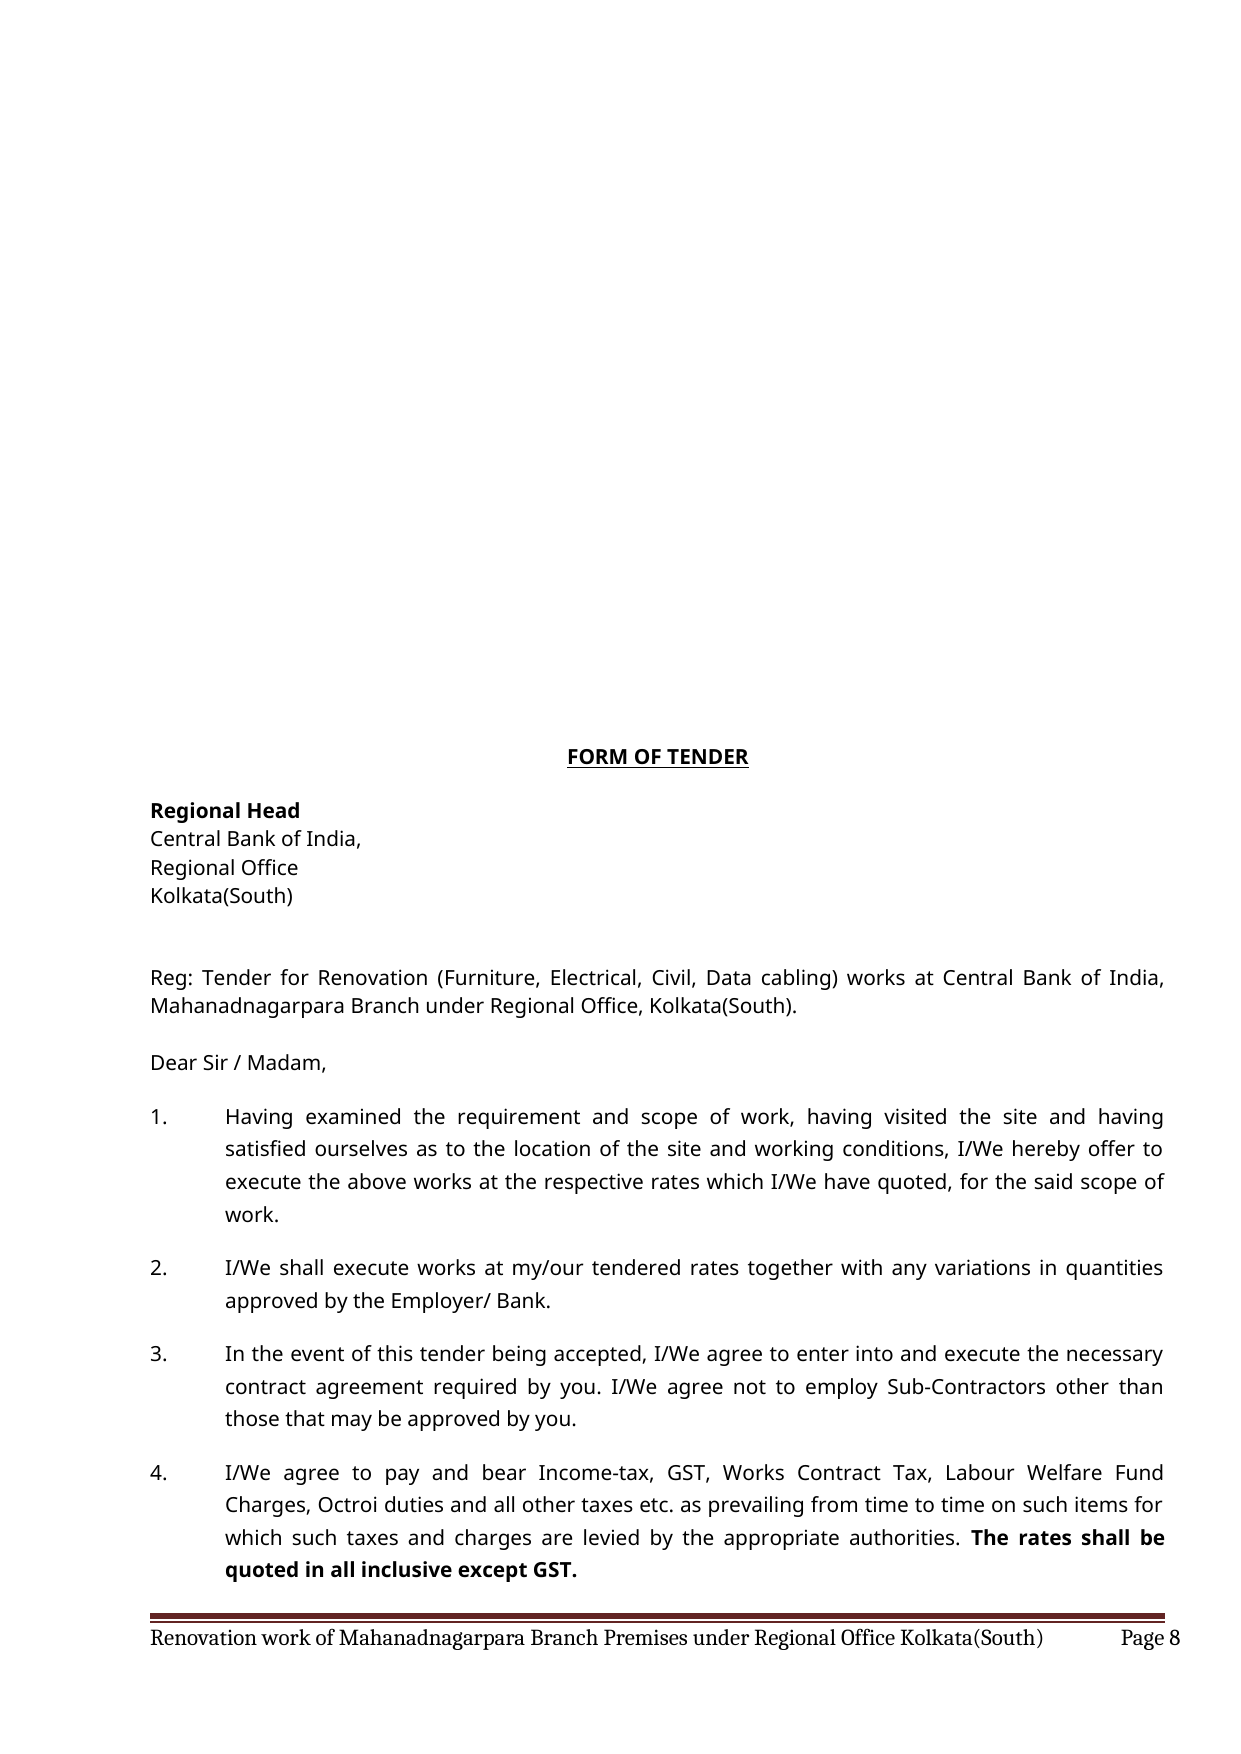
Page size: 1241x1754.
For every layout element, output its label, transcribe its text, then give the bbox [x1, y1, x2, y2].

text Regional Office [150, 853, 1165, 881]
text 1. Having examined the requirement and scope of work, having visited the site and having satisfied ourselves as to the location of the site and working conditions, I/We hereby offer to execute the above works at the respective rates which I/We have quoted, for the said scope of work. [150, 1102, 1165, 1228]
text FORM OF TENDER [150, 742, 1165, 771]
text Dear Sir / Madam, [150, 1048, 1165, 1077]
text Regional Head [150, 796, 1165, 824]
text Reg: Tender for Renovation (Furniture, Electrical, Civil, Data cabling) works at Central Bank of India, Mahanadnagarpara Branch under Regional Office, Kolkata(South). [150, 963, 1165, 1020]
text 4. I/We agree to pay and bear Income-tax, GST, Works Contract Tax, Labour Welfare Fund Charges, Octroi duties and all other taxes etc. as prevailing from time to time on such items for which such taxes and charges are levied by the appropriate authorities. The rates shall be quoted in all inclusive except GST. [150, 1458, 1165, 1584]
text 3. In the event of this tender being accepted, I/We agree to enter into and execute the necessary contract agreement required by you. I/We agree not to employ Sub-Contractors other than those that may be approved by you. [150, 1339, 1165, 1433]
text Kolkata(South) [150, 881, 1165, 910]
text Central Bank of India, [150, 824, 1165, 853]
text 2. I/We shall execute works at my/our tendered rates together with any variations in quantities approved by the Employer/ Bank. [150, 1253, 1165, 1314]
